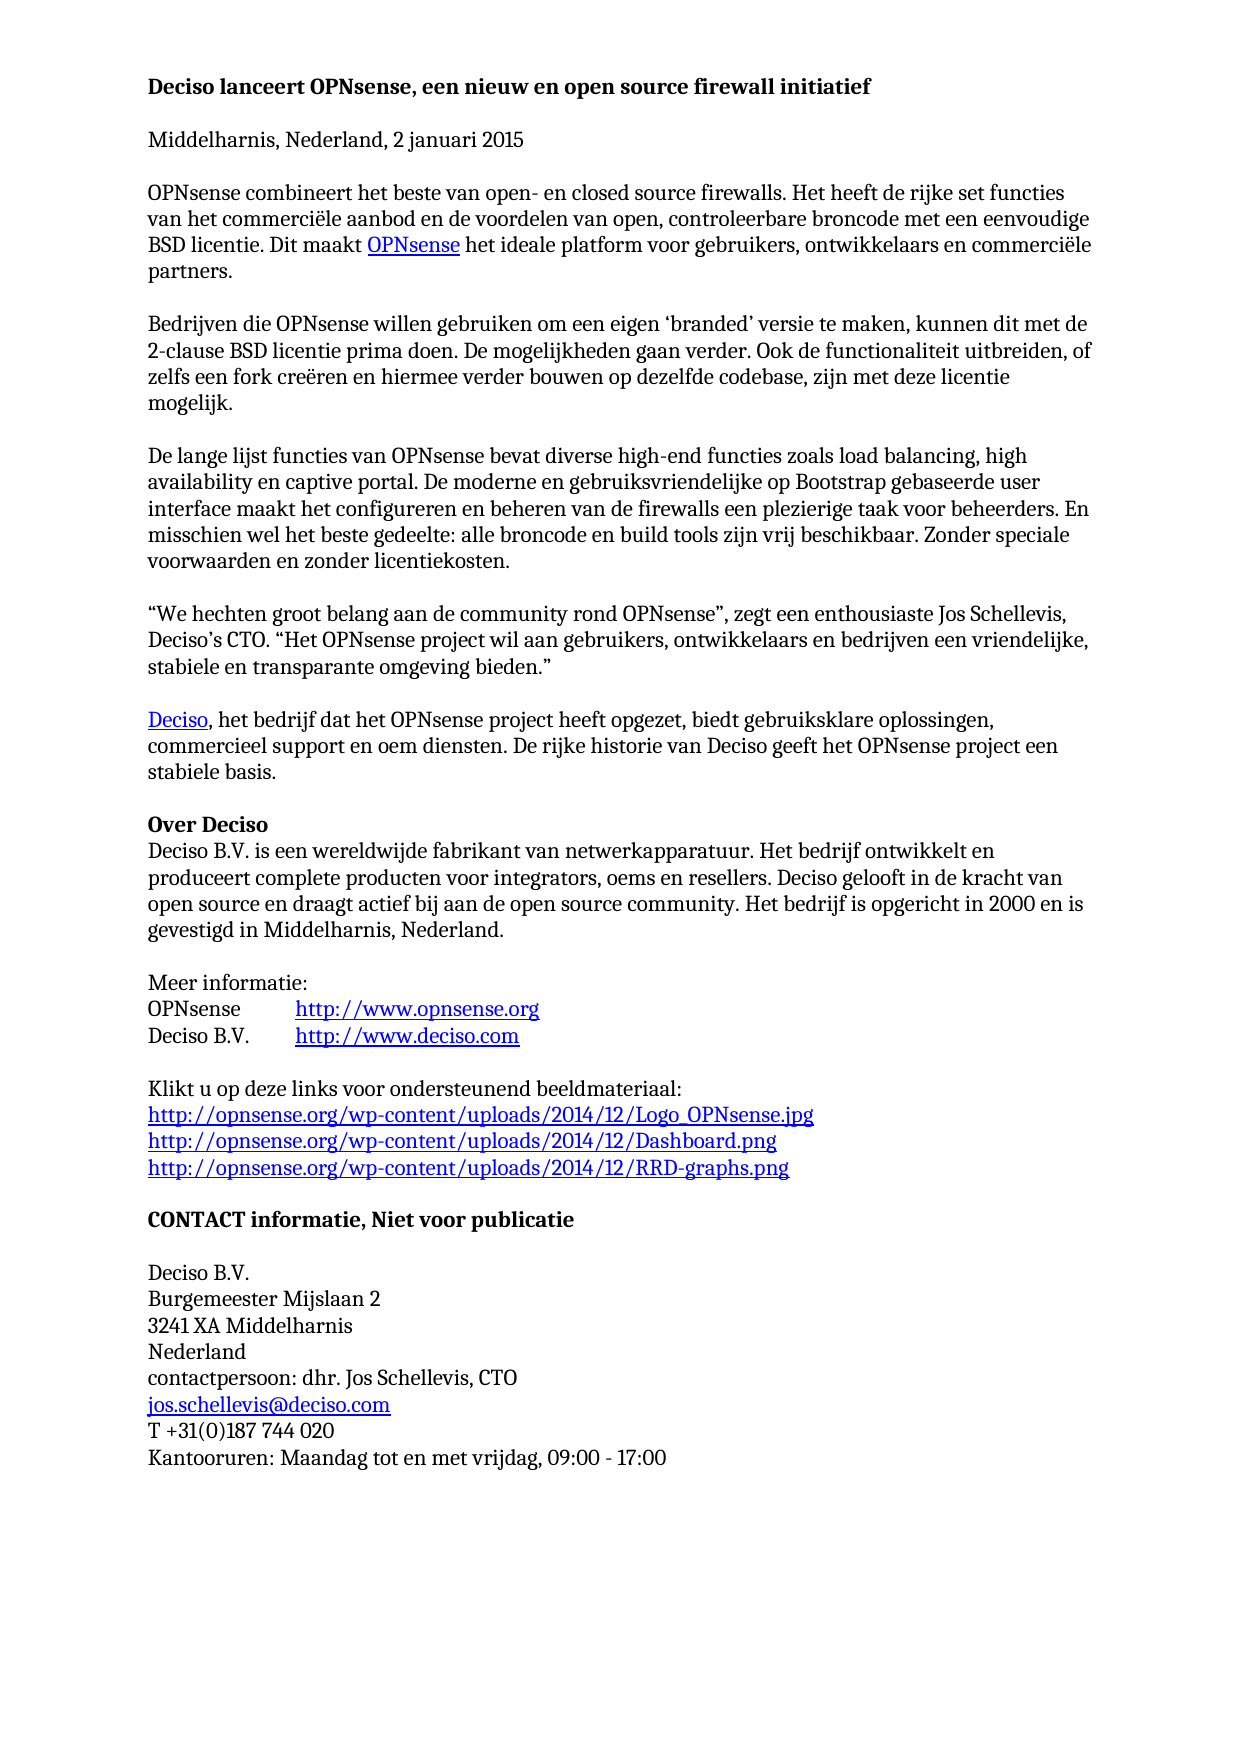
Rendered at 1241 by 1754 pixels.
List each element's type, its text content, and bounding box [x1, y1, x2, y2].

text De lange lijst functies van OPNsense bevat diverse high-end functies zoals load balancing, high availability en captive portal. De moderne en gebruiksvriendelijke op Bootstrap gebaseerde user interface maakt het configureren en beheren van de firewalls een plezierige taak voor beheerders. En misschien wel het beste gedeelte: alle broncode en build tools zijn vrij beschikbaar. Zonder speciale voorwaarden en zonder licentiekosten. [148, 443, 1093, 574]
text CONTACT informatie, Niet voor publicatie [148, 1207, 1093, 1233]
text contactpersoon: dhr. Jos Schellevis, CTO [148, 1365, 1093, 1392]
text OPNsense combineert het beste van open- en closed source firewalls. Het heeft de rijke set functies van het commerciële aanbod en de voordelen van open, controleerbare broncode met een eenvoudige BSD licentie. Dit maakt OPNsense het ideale platform voor gebruikers, ontwikkelaars en commerciële partners. [148, 179, 1093, 285]
text http://opnsense.org/wp-content/uploads/2014/12/RRD-graphs.png [148, 1154, 1093, 1181]
text Deciso, het bedrijf dat het OPNsense project heeft opgezet, biedt gebruiksklare oplossingen, commercieel support en oem diensten. De rijke historie van Deciso geeft het OPNsense project een stabiele basis. [148, 706, 1093, 785]
text http://opnsense.org/wp-content/uploads/2014/12/Dashboard.png [148, 1128, 1093, 1154]
text Kantooruren: Maandag tot en met vrijdag, 09:00 - 17:00 [148, 1444, 1093, 1471]
text http://opnsense.org/wp-content/uploads/2014/12/Logo_OPNsense.jpg [148, 1102, 1093, 1128]
text T +31(0)187 744 020 [148, 1418, 1093, 1444]
text Middelharnis, Nederland, 2 januari 2015 [148, 127, 1093, 153]
text Deciso lanceert OPNsense, een nieuw en open source firewall initiatief [148, 74, 1093, 100]
text Deciso B.V. http://www.deciso.com [148, 1023, 1093, 1049]
text Deciso B.V. [148, 1260, 1093, 1286]
text jos.schellevis@deciso.com [148, 1392, 1093, 1418]
text Burgemeester Mijslaan 2 [148, 1286, 1093, 1312]
text Nederland [148, 1339, 1093, 1365]
text Over Deciso [148, 812, 1093, 838]
text Meer informatie: [148, 970, 1093, 996]
text “We hechten groot belang aan de community rond OPNsense”, zegt een enthousiaste Jos Schellevis, Deciso’s CTO. “Het OPNsense project wil aan gebruikers, ontwikkelaars en bedrijven een vriendelijke, stabiele en transparante omgeving bieden.” [148, 601, 1093, 680]
text Deciso B.V. is een wereldwijde fabrikant van netwerkapparatuur. Het bedrijf ontwikkelt en produceert complete producten voor integrators, oems en resellers. Deciso gelooft in de kracht van open source en draagt actief bij aan de open source community. Het bedrijf is opgericht in 2000 en is gevestigd in Middelharnis, Nederland. [148, 838, 1093, 943]
text Klikt u op deze links voor ondersteunend beeldmateriaal: [148, 1075, 1093, 1102]
text OPNsense http://www.opnsense.org [148, 996, 1093, 1023]
text 3241 XA Middelharnis [148, 1312, 1093, 1339]
text Bedrijven die OPNsense willen gebruiken om een eigen ‘branded’ versie te maken, kunnen dit met de 2-clause BSD licentie prima doen. De mogelijkheden gaan verder. Ook de functionaliteit uitbreiden, of zelfs een fork creëren en hiermee verder bouwen op dezelfde codebase, zijn met deze licentie mogelijk. [148, 311, 1093, 416]
